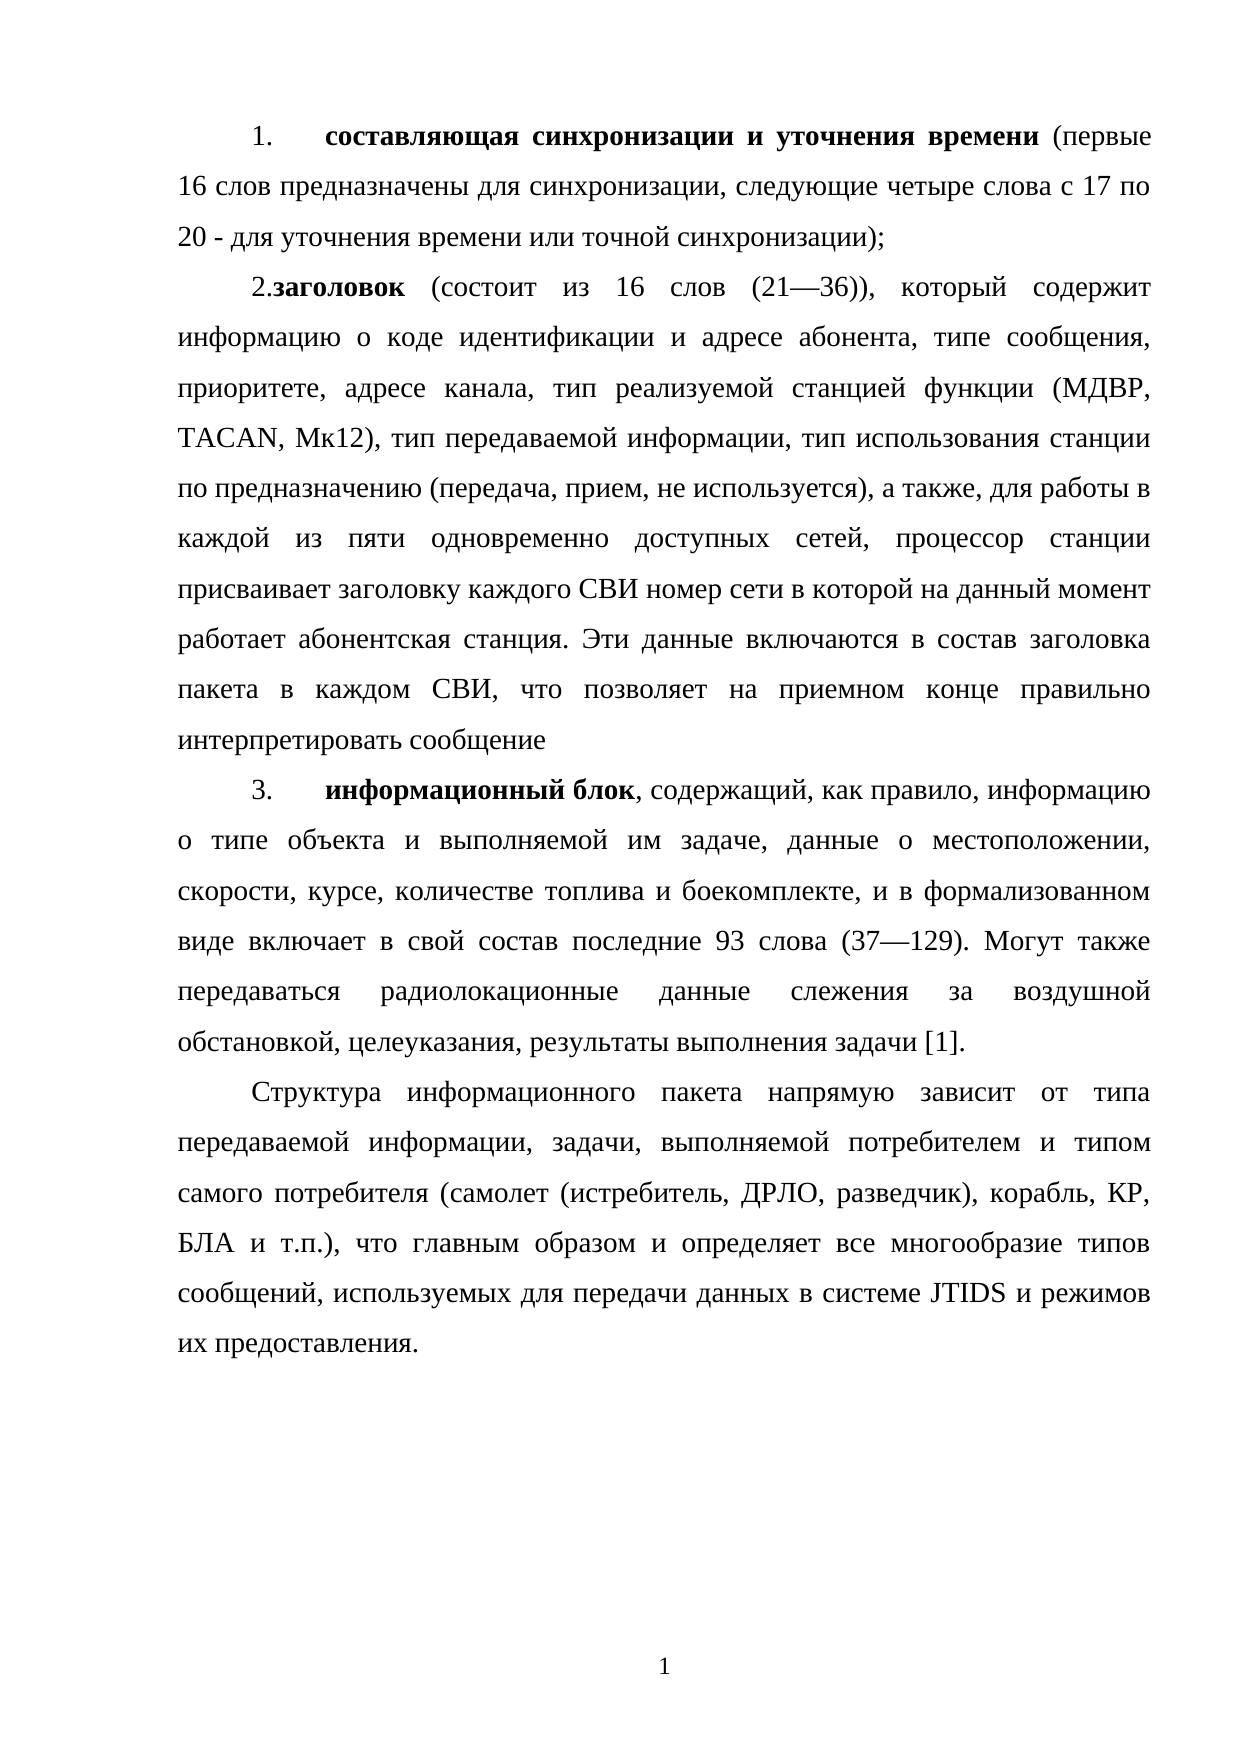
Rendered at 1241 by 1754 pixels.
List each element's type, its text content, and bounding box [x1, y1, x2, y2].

list составляющая синхронизации и уточнения времени (первые 16 слов предназначены для синхронизации, следующие четыре слова с 17 по 20 - для уточнения времени или точной синхронизации); [177, 118, 1152, 252]
list информационный блок, содержащий, как правило, информацию о типе объекта и выполняемой им задаче, данные о местоположении, скорости, курсе, количестве топлива и боекомплекте, и в формализованном виде включает в свой состав последние 93 слова (37—129). Могут также передаваться радиолокационные данные слежения за воздушной обстановкой, целеуказания, результаты выполнения задачи [1]. [177, 772, 1152, 1057]
text Структура информационного пакета напрямую зависит от типа передаваемой информации, задачи, выполняемой потребителем и типом самого потребителя (самолет (истребитель, ДРЛО, разведчик), корабль, КР, БЛА и т.п.), что главным образом и определяет все многообразие типов сообщений, используемых для передачи данных в системе JTIDS и режимов их предоставления. [177, 1074, 1152, 1359]
text 2.заголовок (состоит из 16 слов (21—36)), который содержит информацию о коде идентификации и адресе абонента, типе сообщения, приоритете, адресе канала, тип реализуемой станцией функции (МДВР, TACAN, Мк12), тип передаваемой информации, тип использования станции по предназначению (передача, прием, не используется), а также, для работы в каждой из пяти одновременно доступных сетей, процессор станции присваивает заголовку каждого СВИ номер сети в которой на данный момент работает абонентская станция. Эти данные включаются в состав заголовка пакета в каждом СВИ, что позволяет на приемном конце правильно интерпретировать сообщение [177, 269, 1152, 755]
